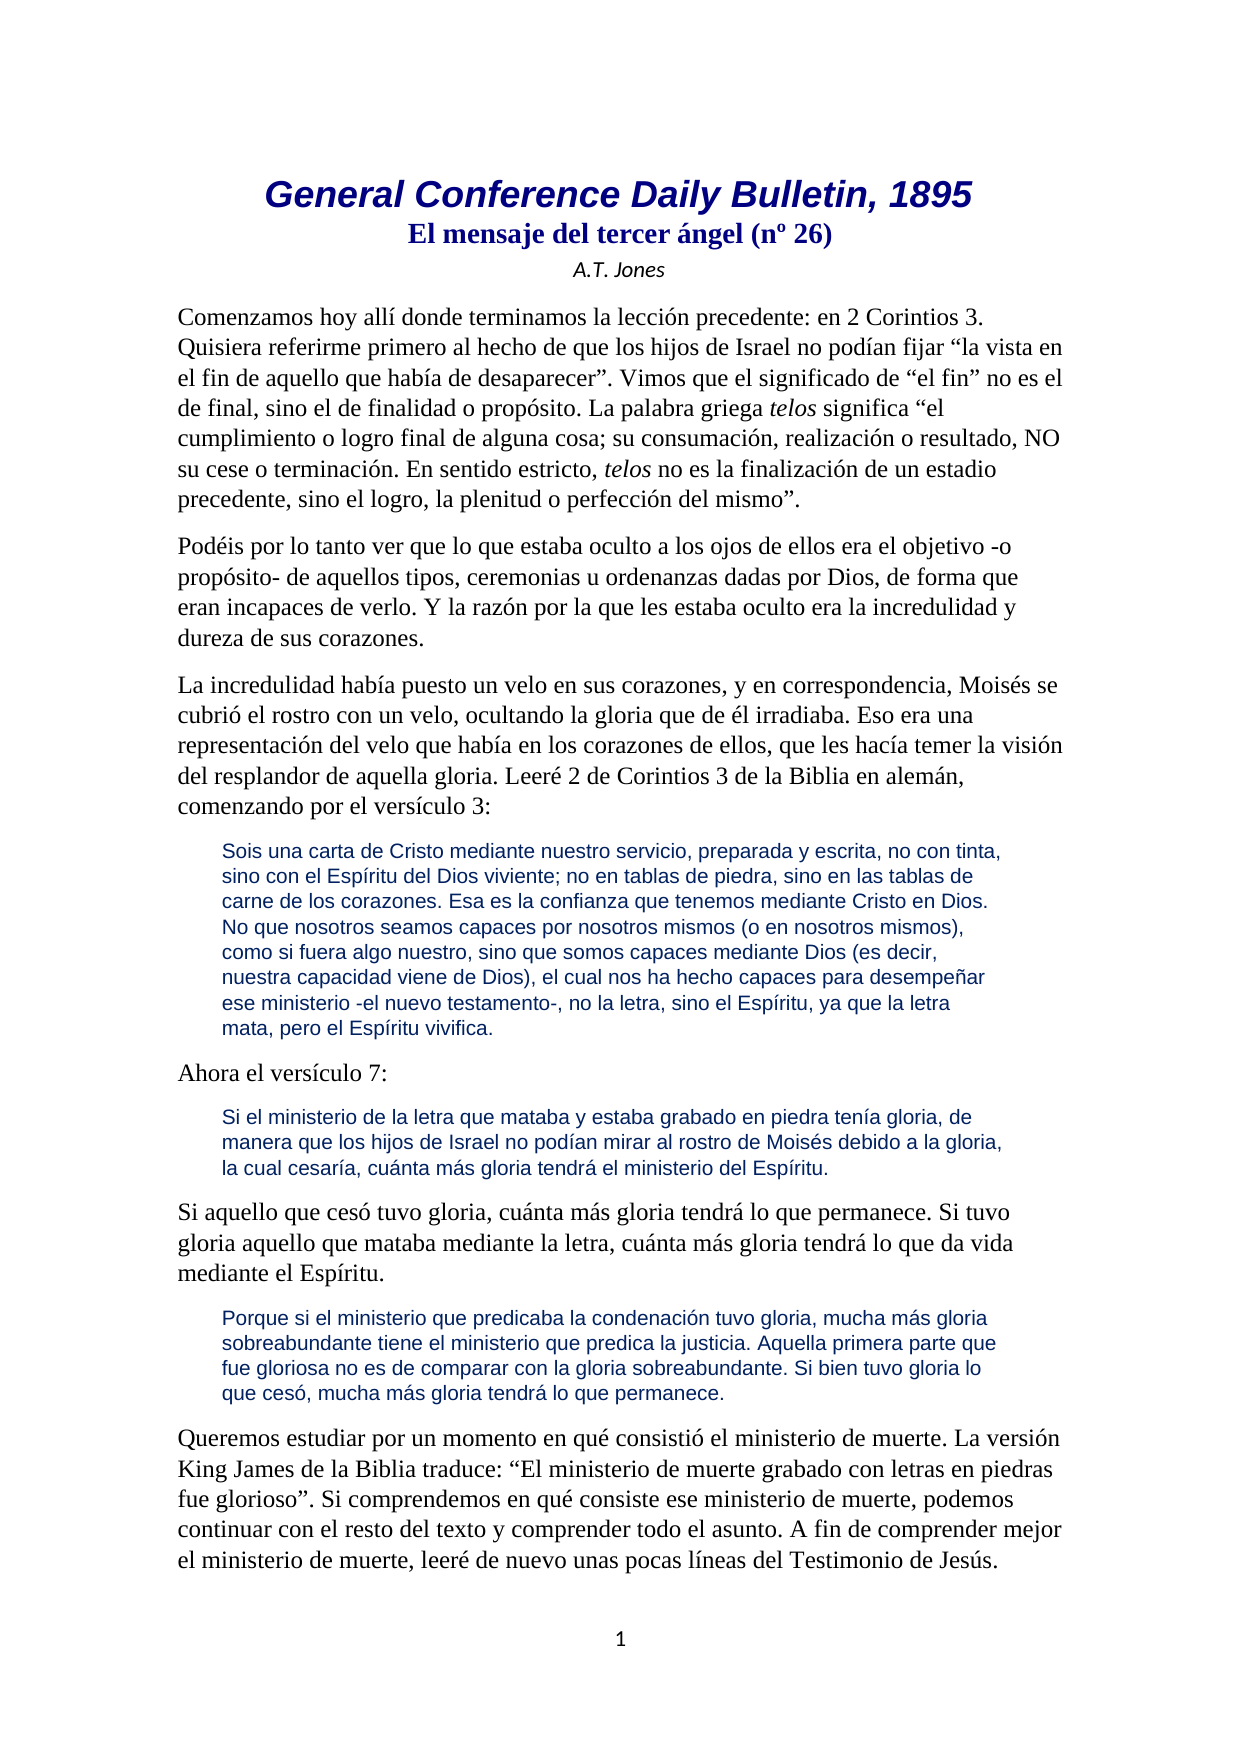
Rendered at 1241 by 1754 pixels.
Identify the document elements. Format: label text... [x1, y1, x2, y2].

text La incredulidad había puesto un velo en sus corazones, y en correspondencia, Moisés se cubrió el rostro con un velo, ocultando la gloria que de él irradiaba. Eso era una representación del velo que había en los corazones de ellos, que les hacía temer la visión del resplandor de aquella gloria. Leeré 2 de Corintios 3 de la Biblia en alemán, comenzando por el versículo 3: [177, 670, 1063, 820]
text Porque si el ministerio que predicaba la condenación tuvo gloria, mucha más gloria sobreabundante tiene el ministerio que predica la justicia. Aquella primera parte que fue gloriosa no es de comparar con la gloria sobreabundante. Si bien tuvo gloria lo que cesó, mucha más gloria tendrá lo que permanece. [222, 1305, 1004, 1405]
subtitle General Conference Daily Bulletin, 1895 El mensaje del tercer ángel (nº 26) [177, 173, 1063, 249]
text Si el ministerio de la letra que mataba y estaba grabado en piedra tenía gloria, de manera que los hijos de Israel no podían mirar al rostro de Moisés debido a la gloria, la cual cesaría, cuánta más gloria tendrá el ministerio del Espíritu. [222, 1105, 1004, 1179]
text Ahora el versículo 7: [177, 1058, 1063, 1086]
text Sois una carta de Cristo mediante nuestro servicio, preparada y escrita, no con tinta, sino con el Espíritu del Dios viviente; no en tablas de piedra, sino en las tablas de carne de los corazones. Esa es la confianza que tenemos mediante Cristo en Dios. No que nosotros seamos capaces por nosotros mismos (o en nosotros mismos), como si fuera algo nuestro, sino que somos capaces mediante Dios (es decir, nuestra capacidad viene de Dios), el cual nos ha hecho capaces para desempeñar ese ministerio -el nuevo testamento-, no la letra, sino el Espíritu, ya que la letra mata, pero el Espíritu vivifica. [222, 838, 1004, 1040]
text Comenzamos hoy allí donde terminamos la lección precedente: en 2 Corintios 3. Quisiera referirme primero al hecho de que los hijos de Israel no podían fijar “la vista en el fin de aquello que había de desaparecer”. Vimos que el significado de “el fin” no es el de final, sino el de finalidad o propósito. La palabra griega telos significa “el cumplimiento o logro final de alguna cosa; su consumación, realización o resultado, NO su cese o terminación. En sentido estricto, telos no es la finalización de un estadio precedente, sino el logro, la plenitud o perfección del mismo”. [177, 302, 1063, 513]
text Queremos estudiar por un momento en qué consistió el ministerio de muerte. La versión King James de la Biblia traduce: “El ministerio de muerte grabado con letras en piedras fue glorioso”. Si comprendemos en qué consiste ese ministerio de muerte, podemos continuar con el resto del texto y comprender todo el asunto. A fin de comprender mejor el ministerio de muerte, leeré de nuevo unas pocas líneas del Testimonio de Jesús. [177, 1423, 1063, 1574]
text Podéis por lo tanto ver que lo que estaba oculto a los ojos de ellos era el objetivo -o propósito- de aquellos tipos, ceremonias u ordenanzas dadas por Dios, de forma que eran incapaces de verlo. Y la razón por la que les estaba oculto era la incredulidad y dureza de sus corazones. [177, 531, 1063, 651]
text Si aquello que cesó tuvo gloria, cuánta más gloria tendrá lo que permanece. Si tuvo gloria aquello que mataba mediante la letra, cuánta más gloria tendrá lo que da vida mediante el Espíritu. [177, 1197, 1063, 1287]
text A.T. Jones [177, 256, 1063, 283]
